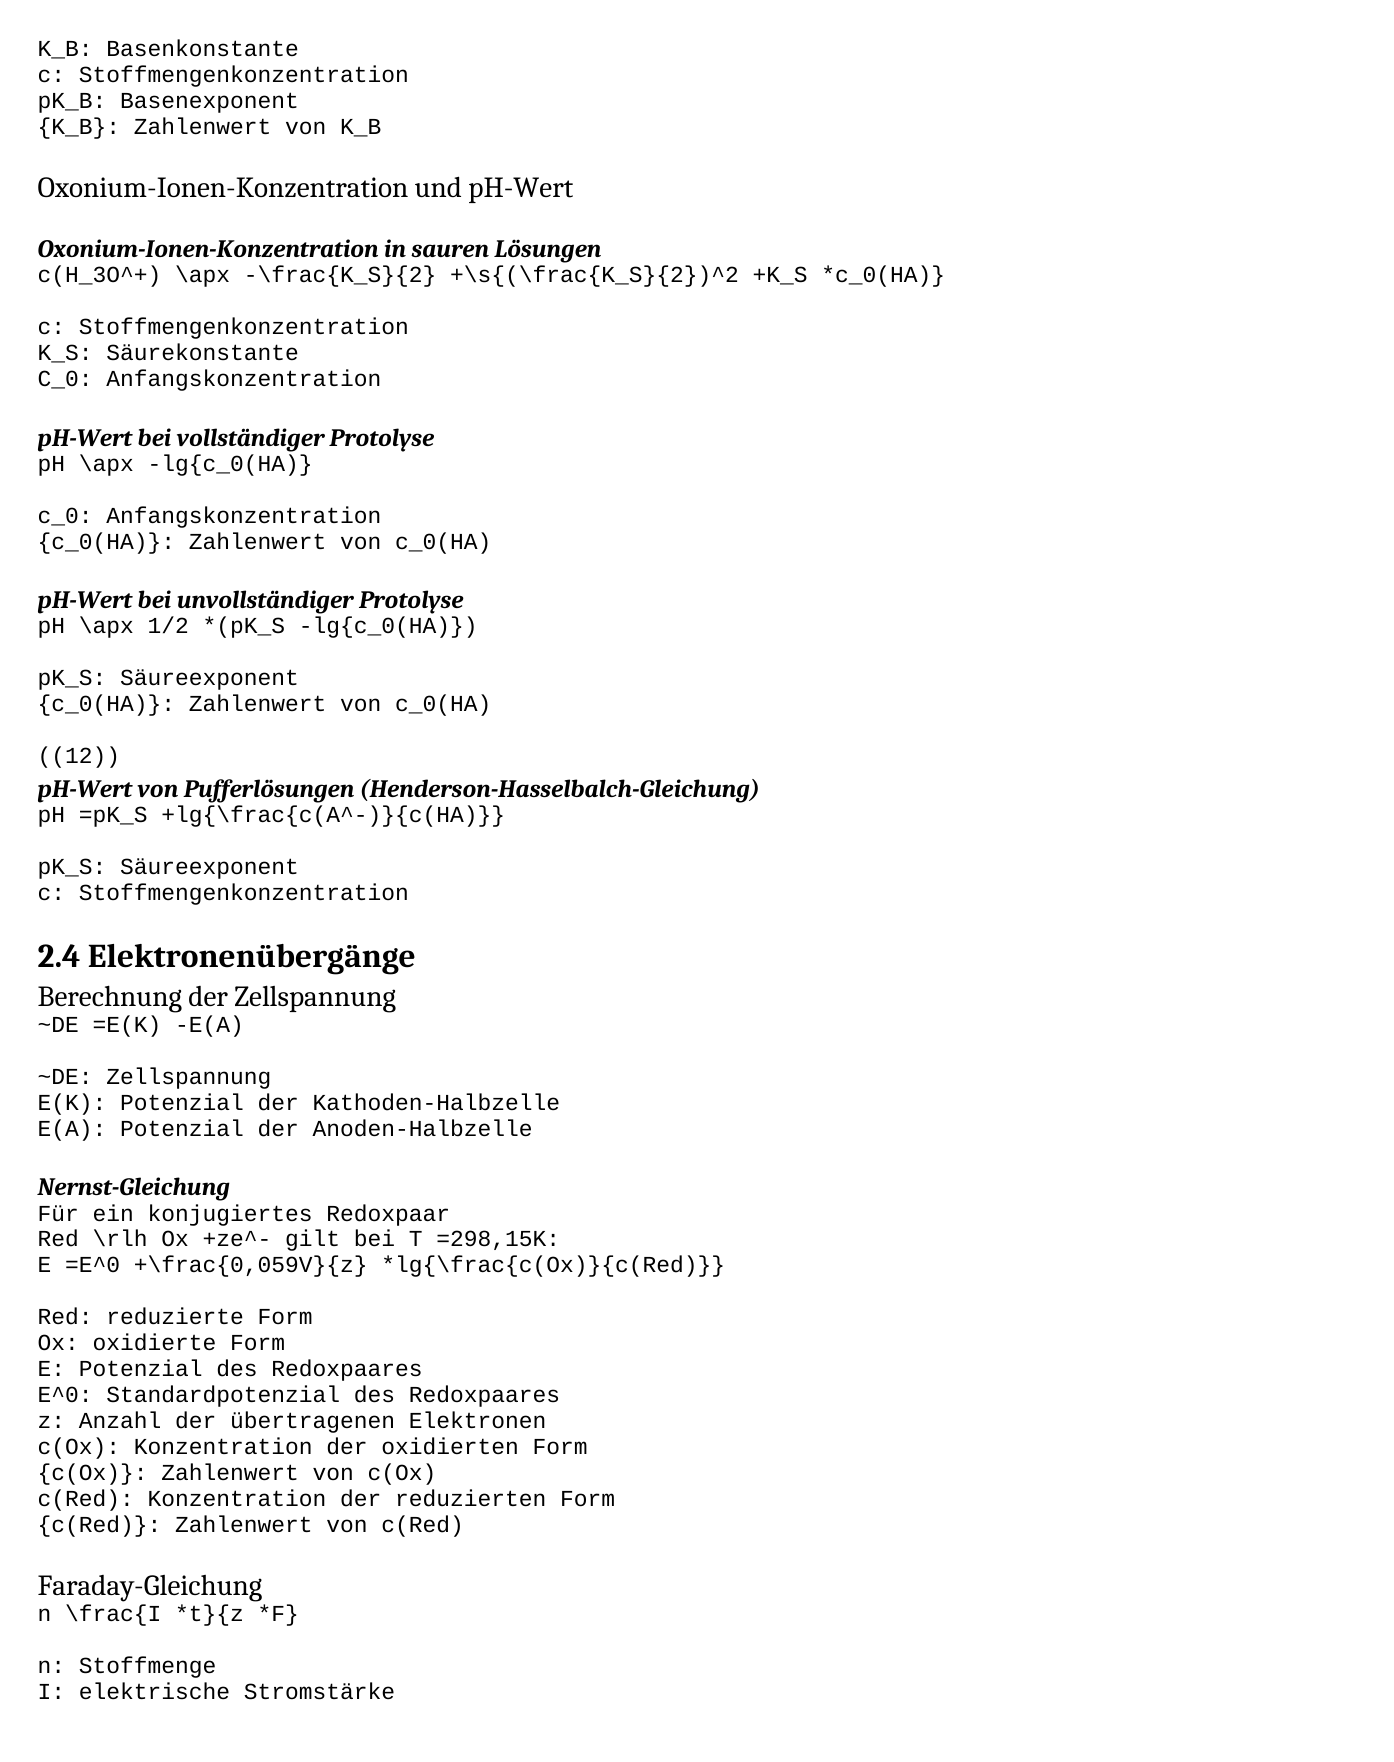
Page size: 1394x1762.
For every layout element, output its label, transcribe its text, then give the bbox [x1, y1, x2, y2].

text pK_S: Säureexponent {c_0(HA)}: Zahlenwert von c_0(HA) [37, 667, 1356, 719]
subtitle Oxonium-Ionen-Konzentration und pH-Wert [37, 171, 1356, 205]
text E =E^0 +\frac{0,059V}{z} *lg{\frac{c(Ox)}{c(Red)}} [37, 1254, 1356, 1280]
text pK_S: Säureexponent c: Stoffmengenkonzentration [37, 855, 1356, 907]
text c_0: Anfangskonzentration {c_0(HA)}: Zahlenwert von c_0(HA) [37, 504, 1356, 556]
subtitle pH-Wert von Pufferlösungen (Henderson-Hasselbalch-Gleichung) [37, 775, 1356, 803]
text pH \apx -lg{c_0(HA)} [37, 452, 1356, 478]
subtitle Faraday-Gleichung [37, 1569, 1356, 1603]
text pH =pK_S +lg{\frac{c(A^-)}{c(HA)}} [37, 803, 1356, 829]
text K_B: Basenkonstante c: Stoffmengenkonzentration [37, 37, 1356, 89]
subtitle Berechnung der Zellspannung [37, 980, 1356, 1013]
subtitle Nernst-Gleichung [37, 1173, 1356, 1202]
text Red: reduzierte Form Ox: oxidierte Form E: Potenzial des Redoxpaares E^0: Standardpotenzial des Redoxpaares z: Anzahl der übertragenen Elektronen c(Ox): Konzentration der oxidierten Form {c(Ox)}: Zahlenwert von c(Ox) c(Red): Konzentration der reduzierten Form {c(Red)}: Zahlenwert von c(Red) [37, 1306, 1356, 1539]
subtitle pH-Wert bei vollständiger Protolyse [37, 423, 1356, 452]
text pH \apx 1/2 *(pK_S -lg{c_0(HA)}) [37, 615, 1356, 641]
text pK_B: Basenexponent {K_B}: Zahlenwert von K_B [37, 89, 1356, 141]
text c: Stoffmengenkonzentration K_S: Säurekonstante C_0: Anfangskonzentration [37, 316, 1356, 393]
subtitle pH-Wert bei unvollständiger Protolyse [37, 586, 1356, 615]
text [37, 1654, 1356, 1706]
text n \frac{I *t}{z *F} [37, 1603, 1356, 1629]
subtitle 2.4 Elektronenübergänge [37, 937, 1356, 976]
text Für ein konjugiertes Redoxpaar Red \rlh Ox +ze^- gilt bei T =298,15K: [37, 1202, 1356, 1254]
text ~DE =E(K) -E(A) [37, 1013, 1356, 1039]
text c(H_3O^+) \apx -\frac{K_S}{2} +\s{(\frac{K_S}{2})^2 +K_S *c_0(HA)} [37, 264, 1356, 290]
subtitle Oxonium-Ionen-Konzentration in sauren Lösungen [37, 235, 1356, 264]
text ((12)) [37, 744, 1356, 771]
text ~DE: Zellspannung E(K): Potenzial der Kathoden-Halbzelle E(A): Potenzial der Anoden-Halbzelle [37, 1065, 1356, 1143]
